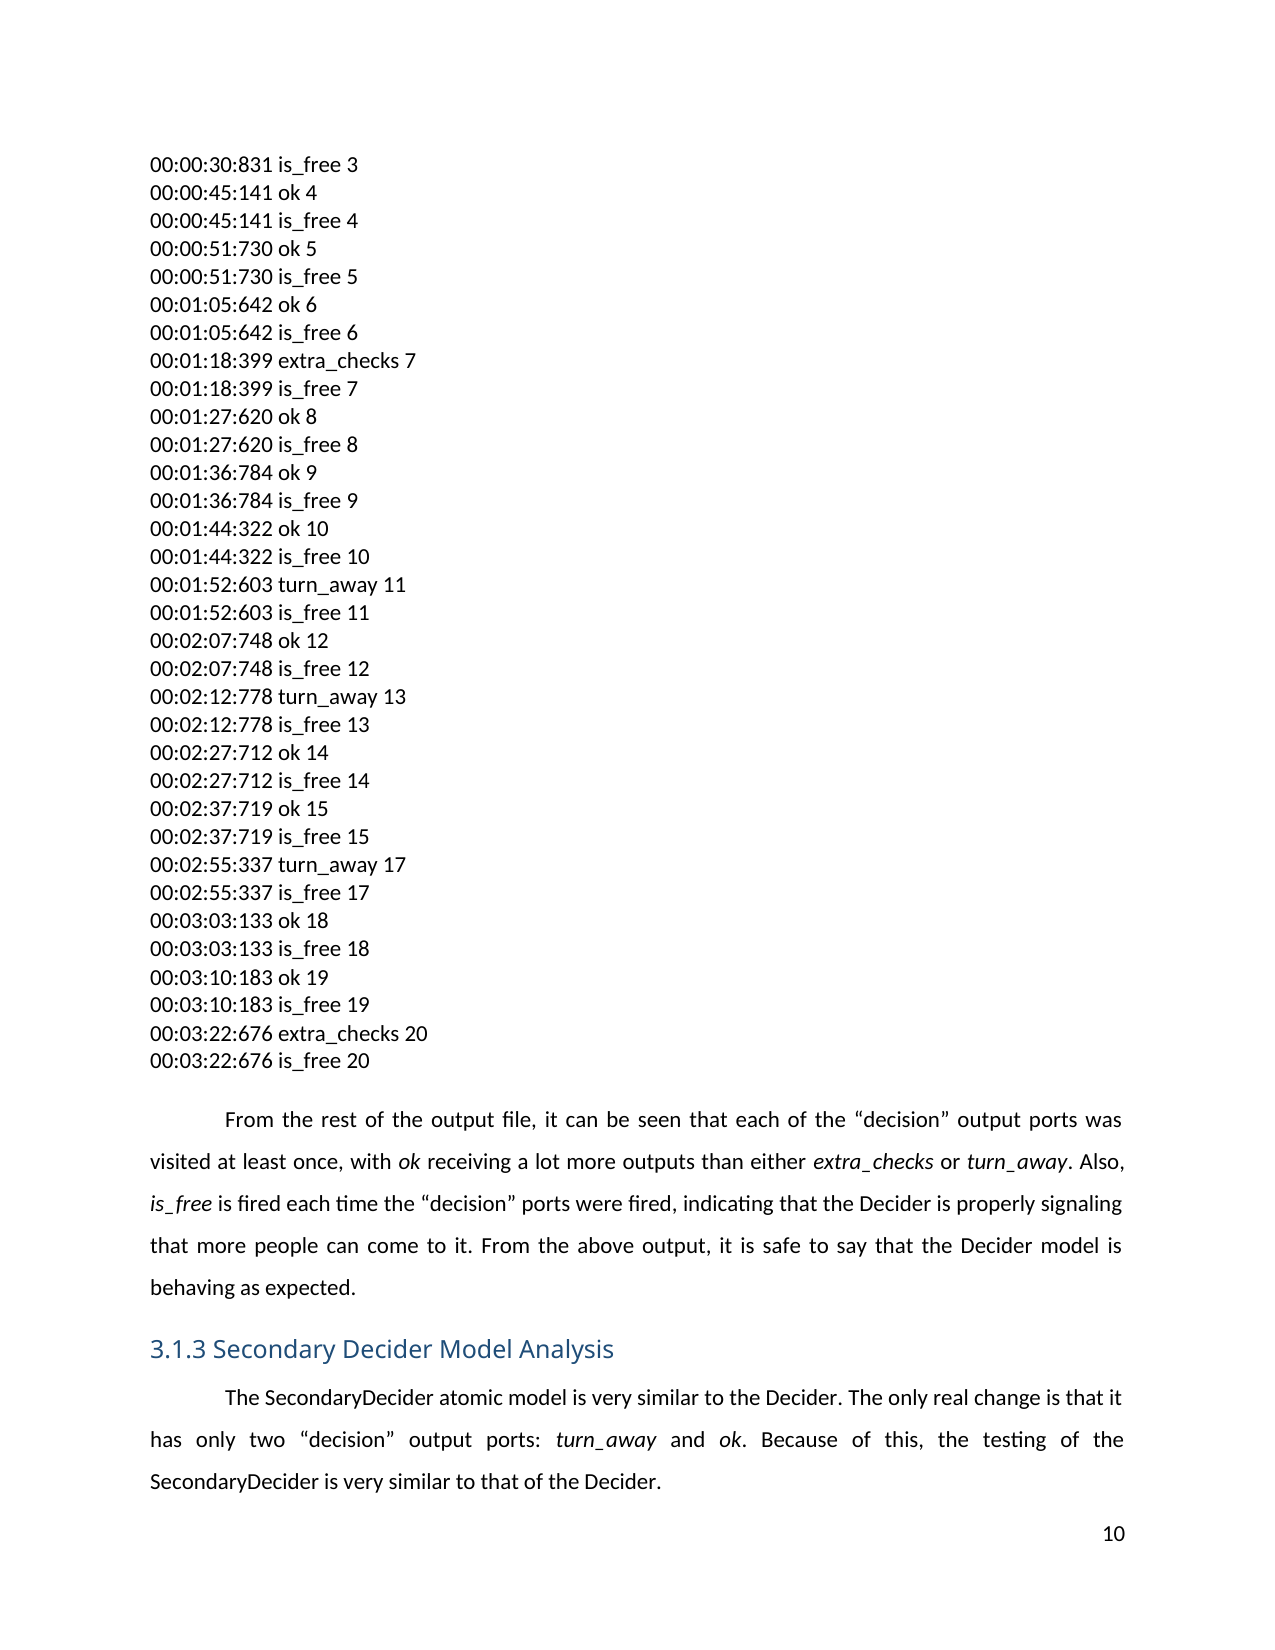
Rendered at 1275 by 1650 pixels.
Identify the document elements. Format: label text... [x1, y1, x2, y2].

text 00:03:03:133 is_free 18 [150, 934, 1125, 963]
text 00:01:44:322 is_free 10 [150, 542, 1125, 570]
text 00:01:05:642 is_free 6 [150, 318, 1125, 346]
text 00:02:27:712 is_free 14 [150, 766, 1125, 794]
text 00:02:37:719 is_free 15 [150, 822, 1125, 851]
text 00:02:55:337 turn_away 17 [150, 851, 1125, 878]
text 00:01:36:784 is_free 9 [150, 486, 1125, 514]
text 00:01:52:603 turn_away 11 [150, 570, 1125, 598]
text 00:03:22:676 extra_checks 20 [150, 1019, 1125, 1047]
text 00:01:18:399 extra_checks 7 [150, 346, 1125, 374]
text 00:03:10:183 is_free 19 [150, 991, 1125, 1019]
text 00:00:45:141 is_free 4 [150, 206, 1125, 234]
text 00:01:27:620 is_free 8 [150, 430, 1125, 458]
text 00:02:07:748 ok 12 [150, 626, 1125, 654]
text From the rest of the output file, it can be seen that each of the “decision” output ports was visited at least once, with ok receiving a lot more outputs than either extra_checks or turn_away. Also, is_free is fired each time the “decision” ports were fired, indicating that the Decider is properly signaling that more people can come to it. From the above output, it is safe to say that the Decider model is behaving as expected. [150, 1105, 1125, 1301]
text 00:01:44:322 ok 10 [150, 514, 1125, 542]
text 00:02:07:748 is_free 12 [150, 654, 1125, 682]
text The SecondaryDecider atomic model is very similar to the Decider. The only real change is that it has only two “decision” output ports: turn_away and ok. Because of this, the testing of the SecondaryDecider is very similar to that of the Decider. [150, 1383, 1125, 1495]
text 00:03:22:676 is_free 20 [150, 1047, 1125, 1075]
text 00:00:30:831 is_free 3 [150, 150, 1125, 178]
text 00:02:37:719 ok 15 [150, 794, 1125, 822]
text 00:03:03:133 ok 18 [150, 907, 1125, 934]
text 00:00:51:730 is_free 5 [150, 262, 1125, 290]
text 00:02:12:778 is_free 13 [150, 710, 1125, 738]
text 00:01:18:399 is_free 7 [150, 374, 1125, 402]
text 00:00:45:141 ok 4 [150, 178, 1125, 206]
subtitle 3.1.3 Secondary Decider Model Analysis [150, 1332, 1125, 1366]
text 00:01:05:642 ok 6 [150, 290, 1125, 318]
text 00:02:12:778 turn_away 13 [150, 682, 1125, 710]
text 00:02:27:712 ok 14 [150, 738, 1125, 766]
text 00:01:27:620 ok 8 [150, 402, 1125, 430]
text 00:03:10:183 ok 19 [150, 963, 1125, 991]
text 00:02:55:337 is_free 17 [150, 878, 1125, 907]
text 00:00:51:730 ok 5 [150, 234, 1125, 262]
text 00:01:36:784 ok 9 [150, 458, 1125, 486]
text 00:01:52:603 is_free 11 [150, 598, 1125, 626]
